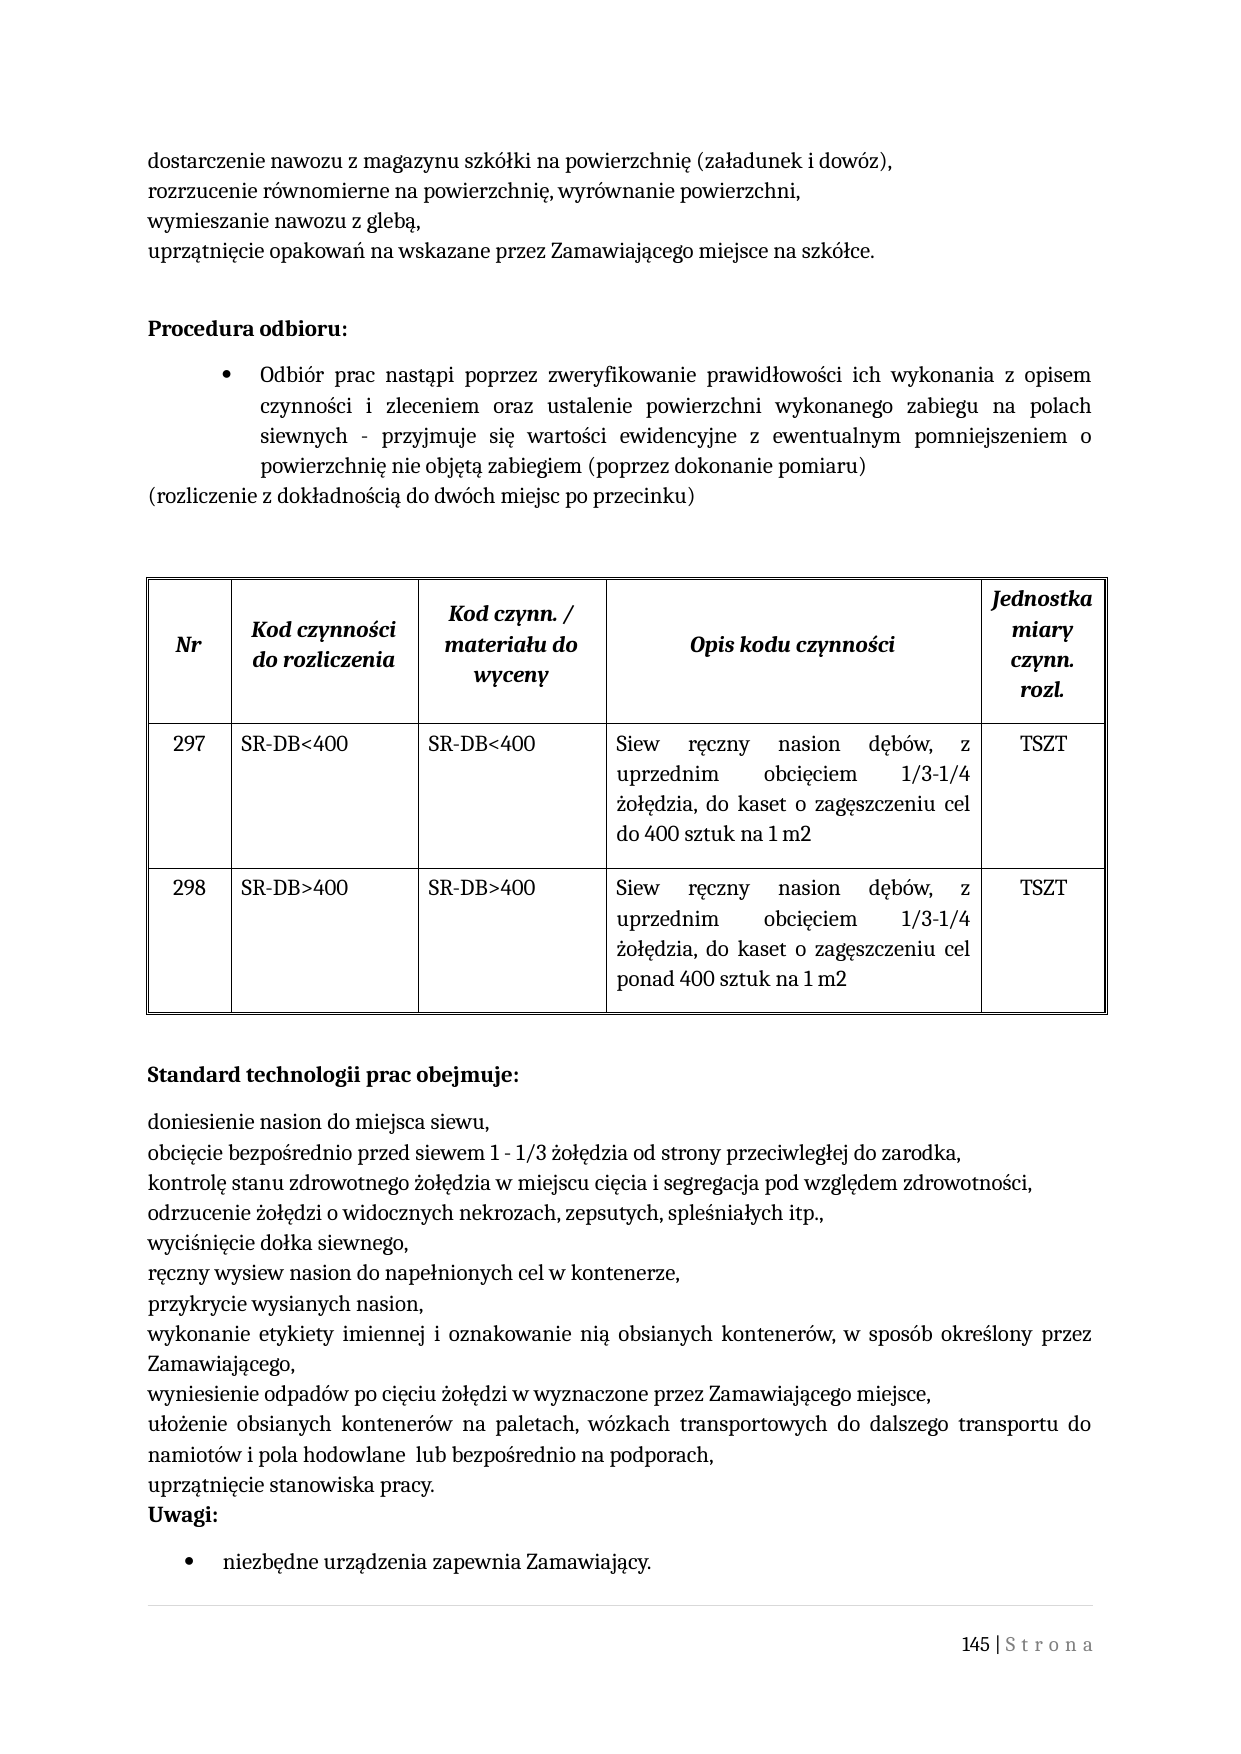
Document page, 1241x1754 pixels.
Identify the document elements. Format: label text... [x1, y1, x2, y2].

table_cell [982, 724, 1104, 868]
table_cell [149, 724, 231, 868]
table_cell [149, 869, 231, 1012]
text przykrycie wysianych nasion, [148, 1290, 1093, 1317]
text (rozliczenie z dokładnością do dwóch miejsc po przecinku) [148, 483, 1093, 509]
text rozrzucenie równomierne na powierzchnię, wyrównanie powierzchni, [148, 178, 1093, 204]
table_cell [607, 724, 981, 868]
text kontrolę stanu zdrowotnego żołędzia w miejscu cięcia i segregacja pod względem zdrowotności, [148, 1169, 1093, 1196]
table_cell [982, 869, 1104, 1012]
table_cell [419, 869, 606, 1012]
text Procedura odbioru: [148, 315, 1093, 342]
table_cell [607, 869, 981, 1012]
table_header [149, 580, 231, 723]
text odrzucenie żołędzi o widocznych nekrozach, zepsutych, spleśniałych itp., [148, 1200, 1093, 1226]
text doniesienie nasion do miejsca siewu, [148, 1109, 1093, 1136]
list Odbiór prac nastąpi poprzez zweryfikowanie prawidłowości ich wykonania z opisem czynności i zleceniem oraz ustalenie powierzchni wykonanego zabiegu na polach siewnych - przyjmuje się wartości ewidencyjne z ewentualnym pomniejszeniem o powierzchnię nie objętą zabiegiem (poprzez dokonanie pomiaru) [223, 362, 1093, 479]
text wyciśnięcie dołka siewnego, [148, 1230, 1093, 1256]
text uprzątnięcie opakowań na wskazane przez Zamawiającego miejsce na szkółce. [148, 238, 1093, 264]
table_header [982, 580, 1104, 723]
list niezbędne urządzenia zapewnia Zamawiający. [185, 1549, 1093, 1575]
text uprzątnięcie stanowiska pracy. [148, 1472, 1093, 1498]
text dostarczenie nawozu z magazynu szkółki na powierzchnię (załadunek i dowóz), [148, 148, 1093, 174]
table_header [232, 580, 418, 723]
text wyniesienie odpadów po cięciu żołędzi w wyznaczone przez Zamawiającego miejsce, [148, 1381, 1093, 1407]
text Standard technologii prac obejmuje: [148, 1062, 1093, 1089]
text obcięcie bezpośrednio przed siewem 1 - 1/3 żołędzia od strony przeciwległej do zarodka, [148, 1139, 1093, 1166]
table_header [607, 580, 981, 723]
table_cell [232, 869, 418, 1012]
text Uwagi: [148, 1502, 1093, 1528]
text wymieszanie nawozu z glebą, [148, 208, 1093, 234]
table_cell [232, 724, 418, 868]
text ułożenie obsianych kontenerów na paletach, wózkach transportowych do dalszego transportu do namiotów i pola hodowlane lub bezpośrednio na podporach, [148, 1411, 1093, 1468]
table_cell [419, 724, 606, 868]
text ręczny wysiew nasion do napełnionych cel w kontenerze, [148, 1260, 1093, 1287]
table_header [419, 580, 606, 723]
text wykonanie etykiety imiennej i oznakowanie nią obsianych kontenerów, w sposób określony przez Zamawiającego, [148, 1321, 1093, 1377]
